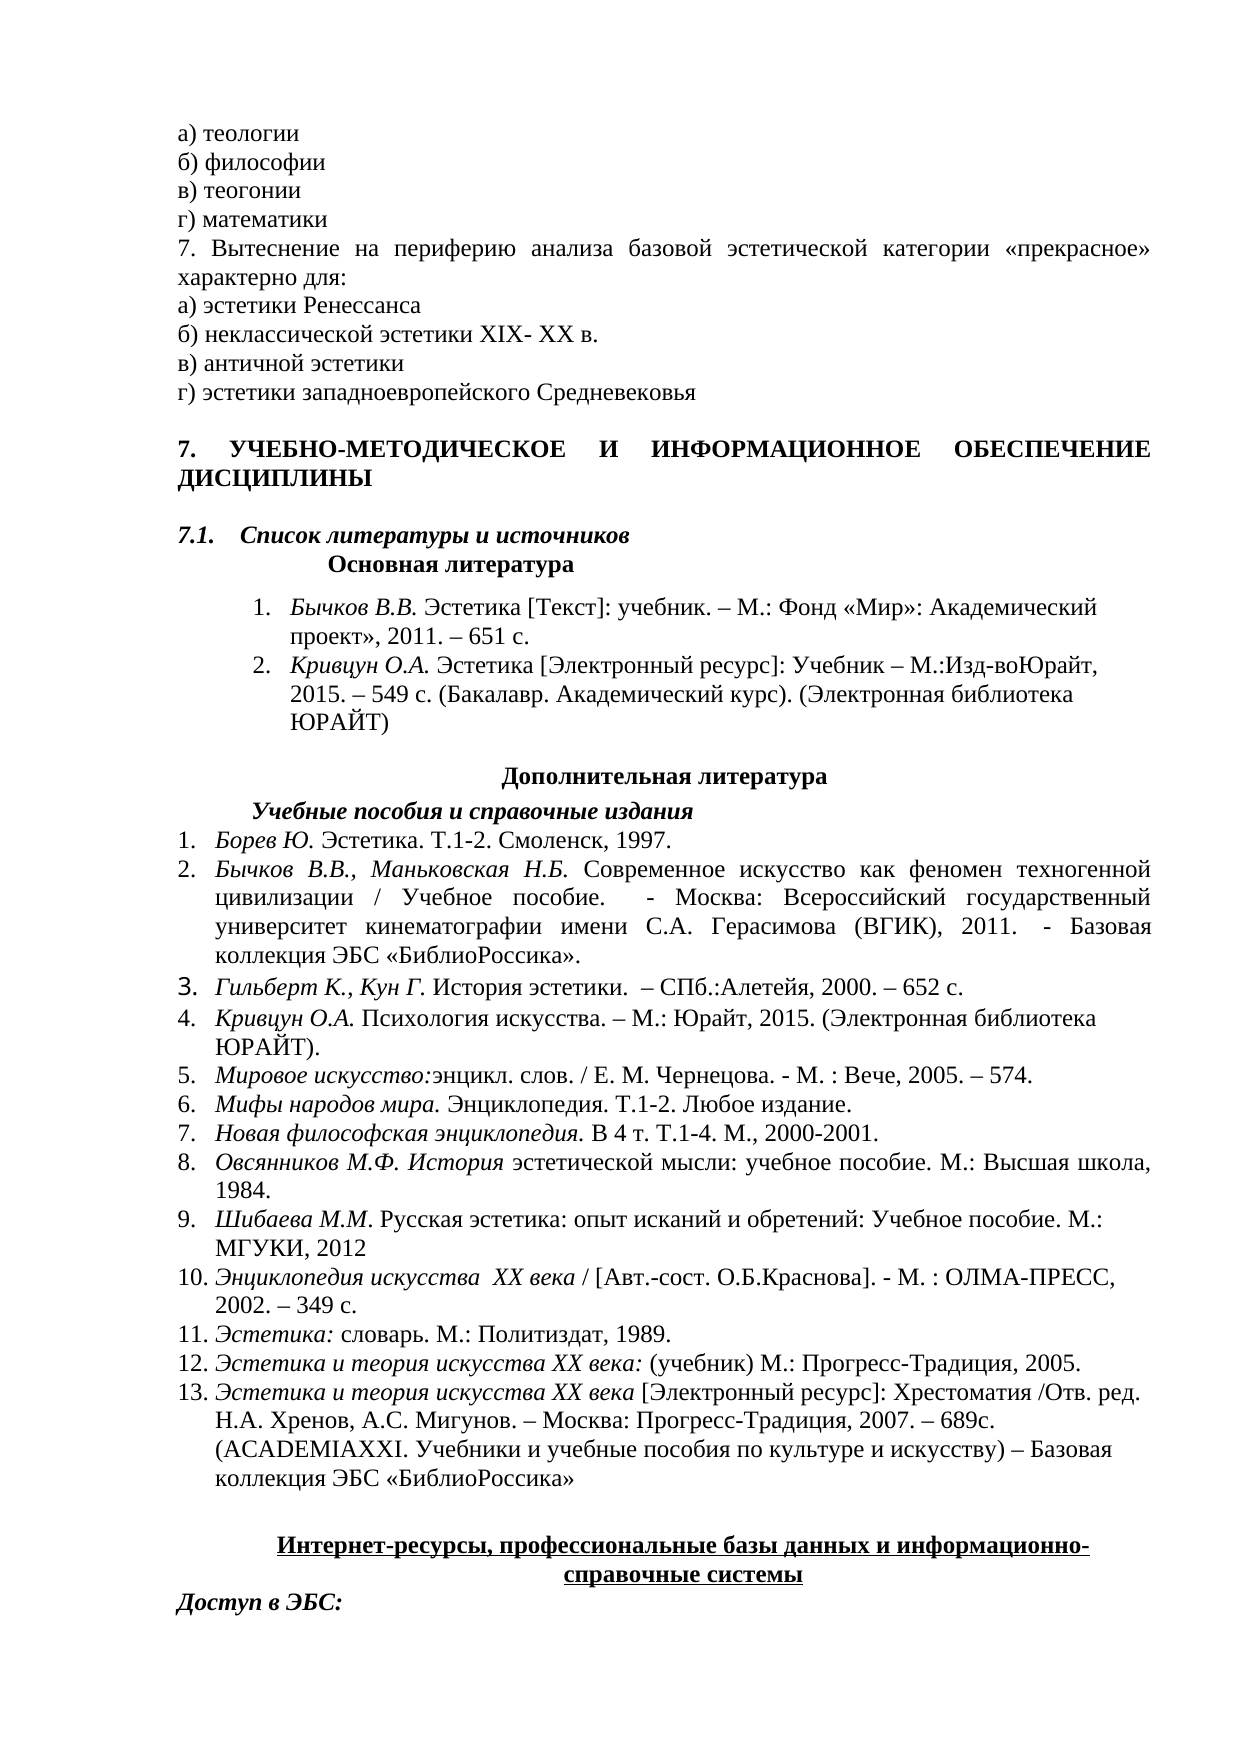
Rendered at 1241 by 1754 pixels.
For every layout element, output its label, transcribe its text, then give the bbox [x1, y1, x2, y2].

list Гильберт К., Кун Г. История эстетики. – СПб.:Алетейя, 2000. – 652 с. [177, 969, 1152, 1003]
list Борев Ю. Эстетика. Т.1-2. Смоленск, 1997. [177, 825, 1152, 854]
text б) философии [177, 147, 1152, 176]
text Учебные пособия и справочные издания [251, 796, 1152, 825]
list Эстетика: словарь. М.: Политиздат, 1989. [177, 1319, 1152, 1348]
list Эстетика и теория искусства XX века: (учебник) М.: Прогресс-Традиция, 2005. [177, 1348, 1152, 1377]
list Новая философская энциклопедия. В 4 т. Т.1-4. М., 2000-2001. [177, 1118, 1152, 1147]
text Интернет-ресурсы, профессиональные базы данных и информационно-справочные системы [215, 1530, 1152, 1587]
list Мировое искусство:энцикл. слов. / Е. М. Чернецова. - М. : Вече, 2005. – 574. [177, 1060, 1152, 1089]
text г) эстетики западноевропейского Средневековья [177, 377, 1152, 406]
text в) теогонии [177, 176, 1152, 204]
list Овсянников М.Ф. История эстетической мысли: учебное пособие. М.: Высшая школа, 1984. [177, 1147, 1152, 1204]
text Доступ в ЭБС: [177, 1587, 1152, 1616]
list Кривцун О.А. Психология искусства. – М.: Юрайт, 2015. (Электронная библиотека ЮРАЙТ). [177, 1003, 1152, 1060]
text 7. УЧЕБНО-МЕТОДИЧЕСКОЕ И ИНФОРМАЦИОННОЕ ОБЕСПЕЧЕНИЕ ДИСЦИПЛИНЫ [177, 434, 1152, 492]
list Бычков В.В. Эстетика [Текст]: учебник. – М.: Фонд «Мир»: Академический проект», 2011. – 651 с. [252, 592, 1152, 650]
text Дополнительная литература [177, 761, 1152, 790]
list Шибаева М.М. Русская эстетика: опыт исканий и обретений: Учебное пособие. М.: МГУКИ, 2012 [177, 1204, 1152, 1262]
text Основная литература [327, 549, 1152, 578]
text в) античной эстетики [177, 348, 1152, 377]
text а) эстетики Ренессанса [177, 291, 1152, 319]
list Кривцун О.А. Эстетика [Электронный ресурс]: Учебник – М.:Изд-воЮрайт, 2015. – 549 с. (Бакалавр. Академический курс). (Электронная библиотека ЮРАЙТ) [252, 650, 1152, 736]
list Эстетика и теория искусства ХХ века [Электронный ресурс]: Хрестоматия /Отв. ред. Н.А. Хренов, А.С. Мигунов. – Москва: Прогресс-Традиция, 2007. – 689с. (ACADEMIAXXI. Учебники и учебные пособия по культуре и искусству) – Базовая коллекция ЭБС «БиблиоРоссика» [177, 1377, 1152, 1492]
list Мифы народов мира. Энциклопедия. Т.1-2. Любое издание. [177, 1089, 1152, 1118]
text г) математики [177, 204, 1152, 233]
text 7. Вытеснение на периферию анализа базовой эстетической категории «прекрасное» характерно для: [177, 233, 1152, 291]
text б) неклассической эстетики XIX- XX в. [177, 319, 1152, 348]
list Энциклопедия искусства ХХ века / [Авт.-сост. О.Б.Краснова]. - М. : ОЛМА-ПРЕСС, 2002. – 349 с. [177, 1262, 1152, 1319]
list Бычков В.В., Маньковская Н.Б. Современное искусство как феномен техногенной цивилизации / Учебное пособие. - Москва: Всероссийский государственный университет кинематографии имени С.А. Герасимова (ВГИК), 2011. - Базовая коллекция ЭБС «БиблиоРоссика». [177, 854, 1152, 969]
text 7.1. Список литературы и источников [177, 521, 1152, 549]
text а) теологии [177, 118, 1152, 147]
